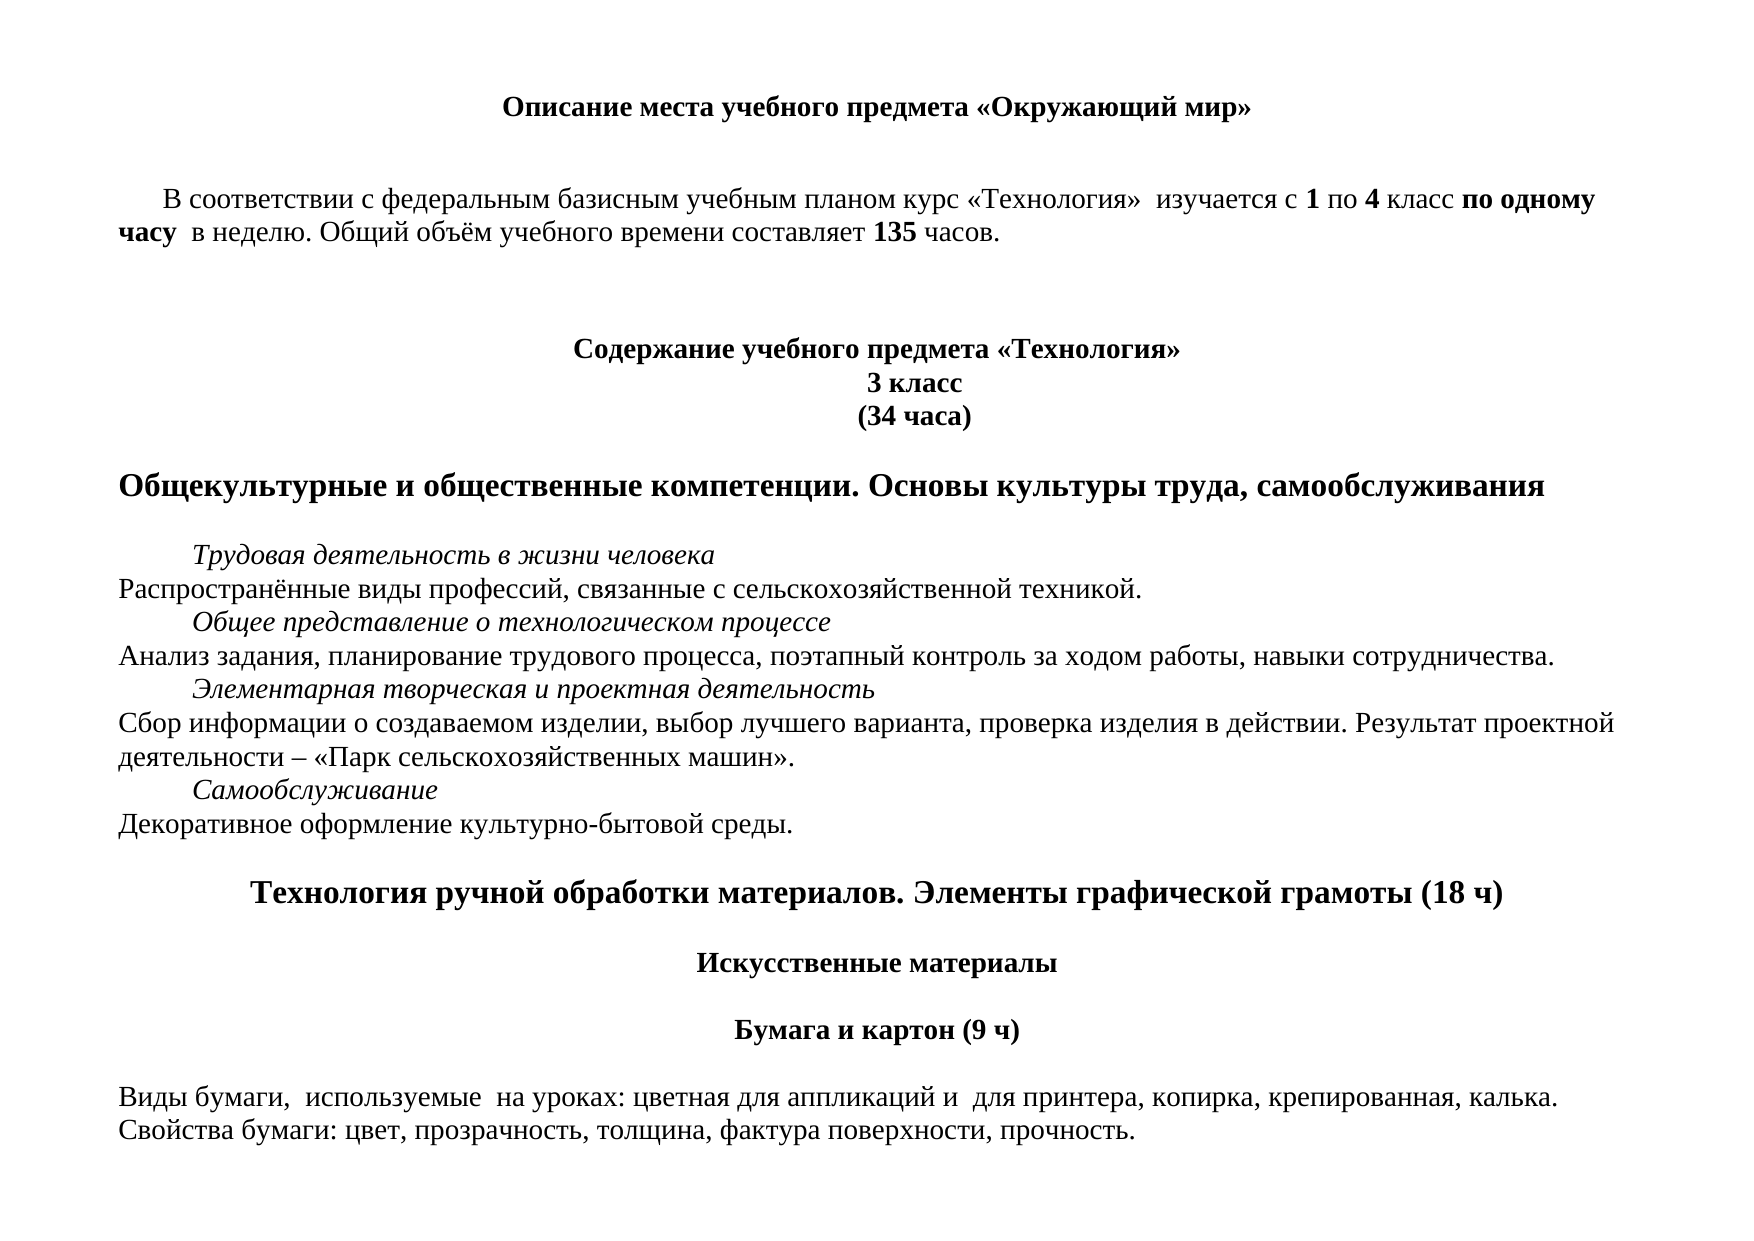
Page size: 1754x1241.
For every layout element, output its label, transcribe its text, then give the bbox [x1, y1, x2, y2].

text Общекультурные и общественные компетенции. Основы культуры труда, самообслуживания [118, 466, 1636, 504]
text Общее представление о технологическом процессе [118, 604, 1636, 638]
text Бумага и картон (9 ч) [118, 1012, 1636, 1045]
list (34 часа) [193, 398, 1636, 432]
text Описание места учебного предмета «Окружающий мир» [118, 89, 1636, 122]
text Распространённые виды профессий, связанные с сельскохозяйственной техникой. [118, 571, 1636, 604]
text Искусственные материалы [118, 945, 1636, 978]
text Анализ задания, планирование трудового процесса, поэтапный контроль за ходом работы, навыки сотрудничества. [118, 638, 1636, 672]
text Декоративное оформление культурно-бытовой среды. [118, 806, 1636, 839]
text Трудовая деятельность в жизни человека [118, 537, 1636, 571]
text Элементарная творческая и проектная деятельность [118, 672, 1636, 705]
text Содержание учебного предмета «Технология» [118, 331, 1636, 365]
text В соответствии с федеральным базисным учебным планом курс «Технология» изучается с 1 по 4 класс по одному часу в неделю. Общий объём учебного времени составляет 135 часов. [118, 181, 1636, 248]
text Самообслуживание [118, 772, 1636, 806]
list 3 класс [193, 365, 1636, 398]
text Сбор информации о создаваемом изделии, выбор лучшего варианта, проверка изделия в действии. Результат проектной деятельности – «Парк сельскохозяйственных машин». [118, 705, 1636, 772]
text Виды бумаги, используемые на уроках: цветная для аппликаций и для принтера, копирка, крепированная, калька. Свойства бумаги: цвет, прозрачность, толщина, фактура поверхности, прочность. [118, 1079, 1636, 1146]
text Технология ручной обработки материалов. Элементы графической грамоты (18 ч) [118, 873, 1636, 911]
